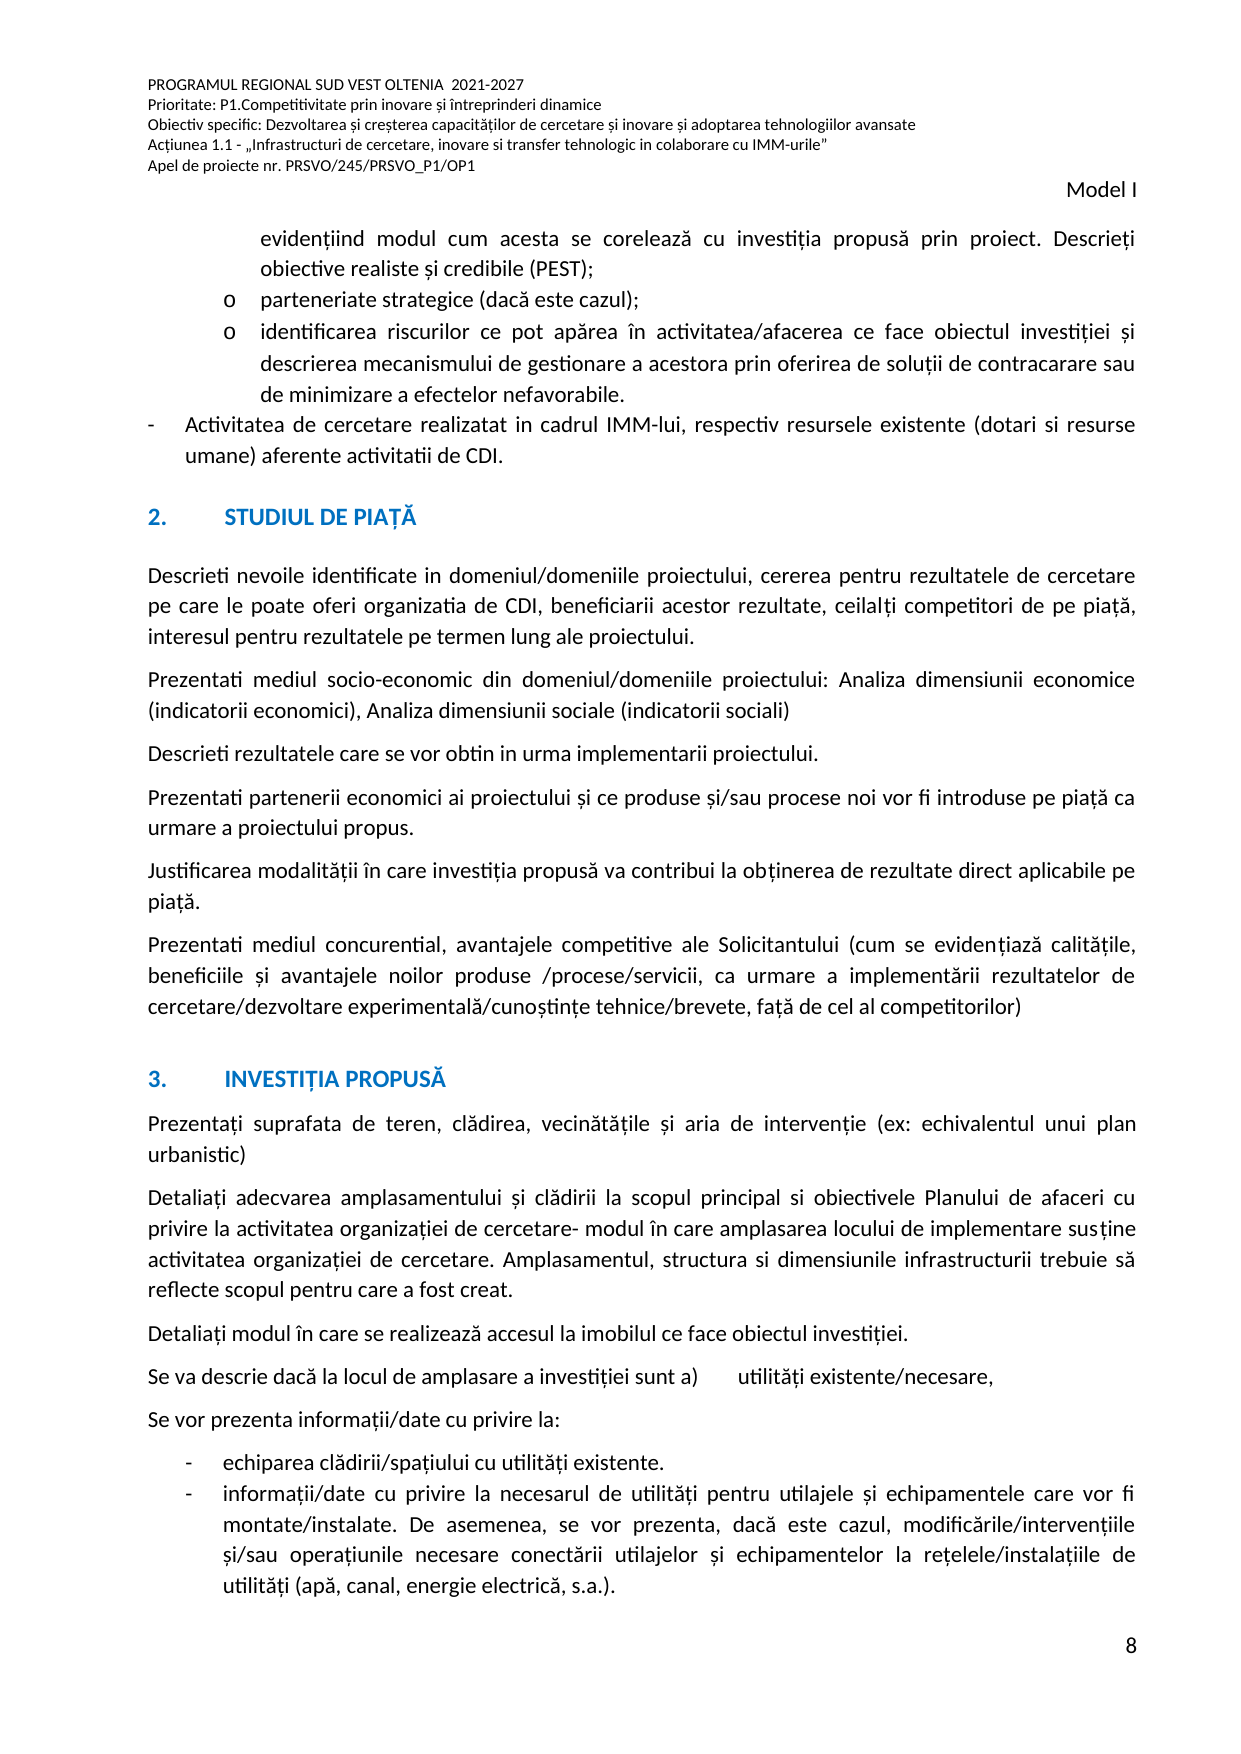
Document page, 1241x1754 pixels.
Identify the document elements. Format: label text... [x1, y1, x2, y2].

text Prezentaţi suprafata de teren, clădirea, vecinătăţile şi aria de intervenţie (ex: echivalentul unui plan urbanistic) [148, 1109, 1137, 1168]
subtitle STUDIUL DE PIAŢĂ [148, 501, 1137, 532]
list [223, 224, 1137, 282]
text Prezentati partenerii economici ai proiectului și ce produse și/sau procese noi vor fi introduse pe piață ca urmare a proiectului propus. [148, 783, 1137, 841]
text Descrieti rezultatele care se vor obtin in urma implementarii proiectului. [148, 739, 1137, 767]
text Prezentati mediul concurential, avantajele competitive ale Solicitantului (cum se evidenţiază calităţile, beneficiile şi avantajele noilor produse /procese/servicii, ca urmare a implementării rezultatelor de cercetare/dezvoltare experimentală/cunoştinţe tehnice/brevete, faţă de cel al competitorilor) [148, 931, 1137, 1020]
text Justificarea modalității în care investiția propusă va contribui la obţinerea de rezultate direct aplicabile pe piaţă. [148, 857, 1137, 915]
list parteneriate strategice (dacă este cazul); [223, 285, 1137, 314]
list Detaliaţi modul în care se realizează accesul la imobilul ce face obiectul investiției. [148, 1319, 1137, 1347]
text Prezentati mediul socio-economic din domeniul/domeniile proiectului: Analiza dimensiunii economice (indicatorii economici), Analiza dimensiunii sociale (indicatorii sociali) [148, 666, 1137, 724]
text Se va descrie dacă la locul de amplasare a investiției sunt a) utilități existente/necesare, [148, 1362, 1137, 1390]
list informații/date cu privire la necesarul de utilități pentru utilajele și echipamentele care vor fi montate/instalate. De asemenea, se vor prezenta, dacă este cazul, modificările/intervențiile și/sau operațiunile necesare conectării utilajelor și echipamentelor la rețelele/instalațiile de utilități (apă, canal, energie electrică, s.a.). [185, 1479, 1137, 1599]
subtitle INVESTIȚIA PROPUSĂ [148, 1063, 1137, 1094]
list Activitatea de cercetare realizatat in cadrul IMM-lui, respectiv resursele existente (dotari si resurse umane) aferente activitatii de CDI. [147, 411, 1137, 469]
text Se vor prezenta informații/date cu privire la: [148, 1405, 1137, 1433]
text Detaliaţi adecvarea amplasamentului și clădirii la scopul principal si obiectivele Planului de afaceri cu privire la activitatea organizației de cercetare- modul în care amplasarea locului de implementare susţine activitatea organizației de cercetare. Amplasamentul, structura si dimensiunile infrastructurii trebuie să reflecte scopul pentru care a fost creat. [148, 1183, 1137, 1303]
list identificarea riscurilor ce pot apărea în activitatea/afacerea ce face obiectul investiției și descrierea mecanismului de gestionare a acestora prin oferirea de soluții de contracarare sau de minimizare a efectelor nefavorabile. [223, 317, 1137, 408]
text Descrieti nevoile identificate in domeniul/domeniile proiectului, cererea pentru rezultatele de cercetare pe care le poate oferi organizatia de CDI, beneficiarii acestor rezultate, ceilalţi competitori de pe piaţă, interesul pentru rezultatele pe termen lung ale proiectului. [148, 561, 1137, 650]
list echiparea clădirii/spațiului cu utilități existente. [185, 1448, 1137, 1476]
